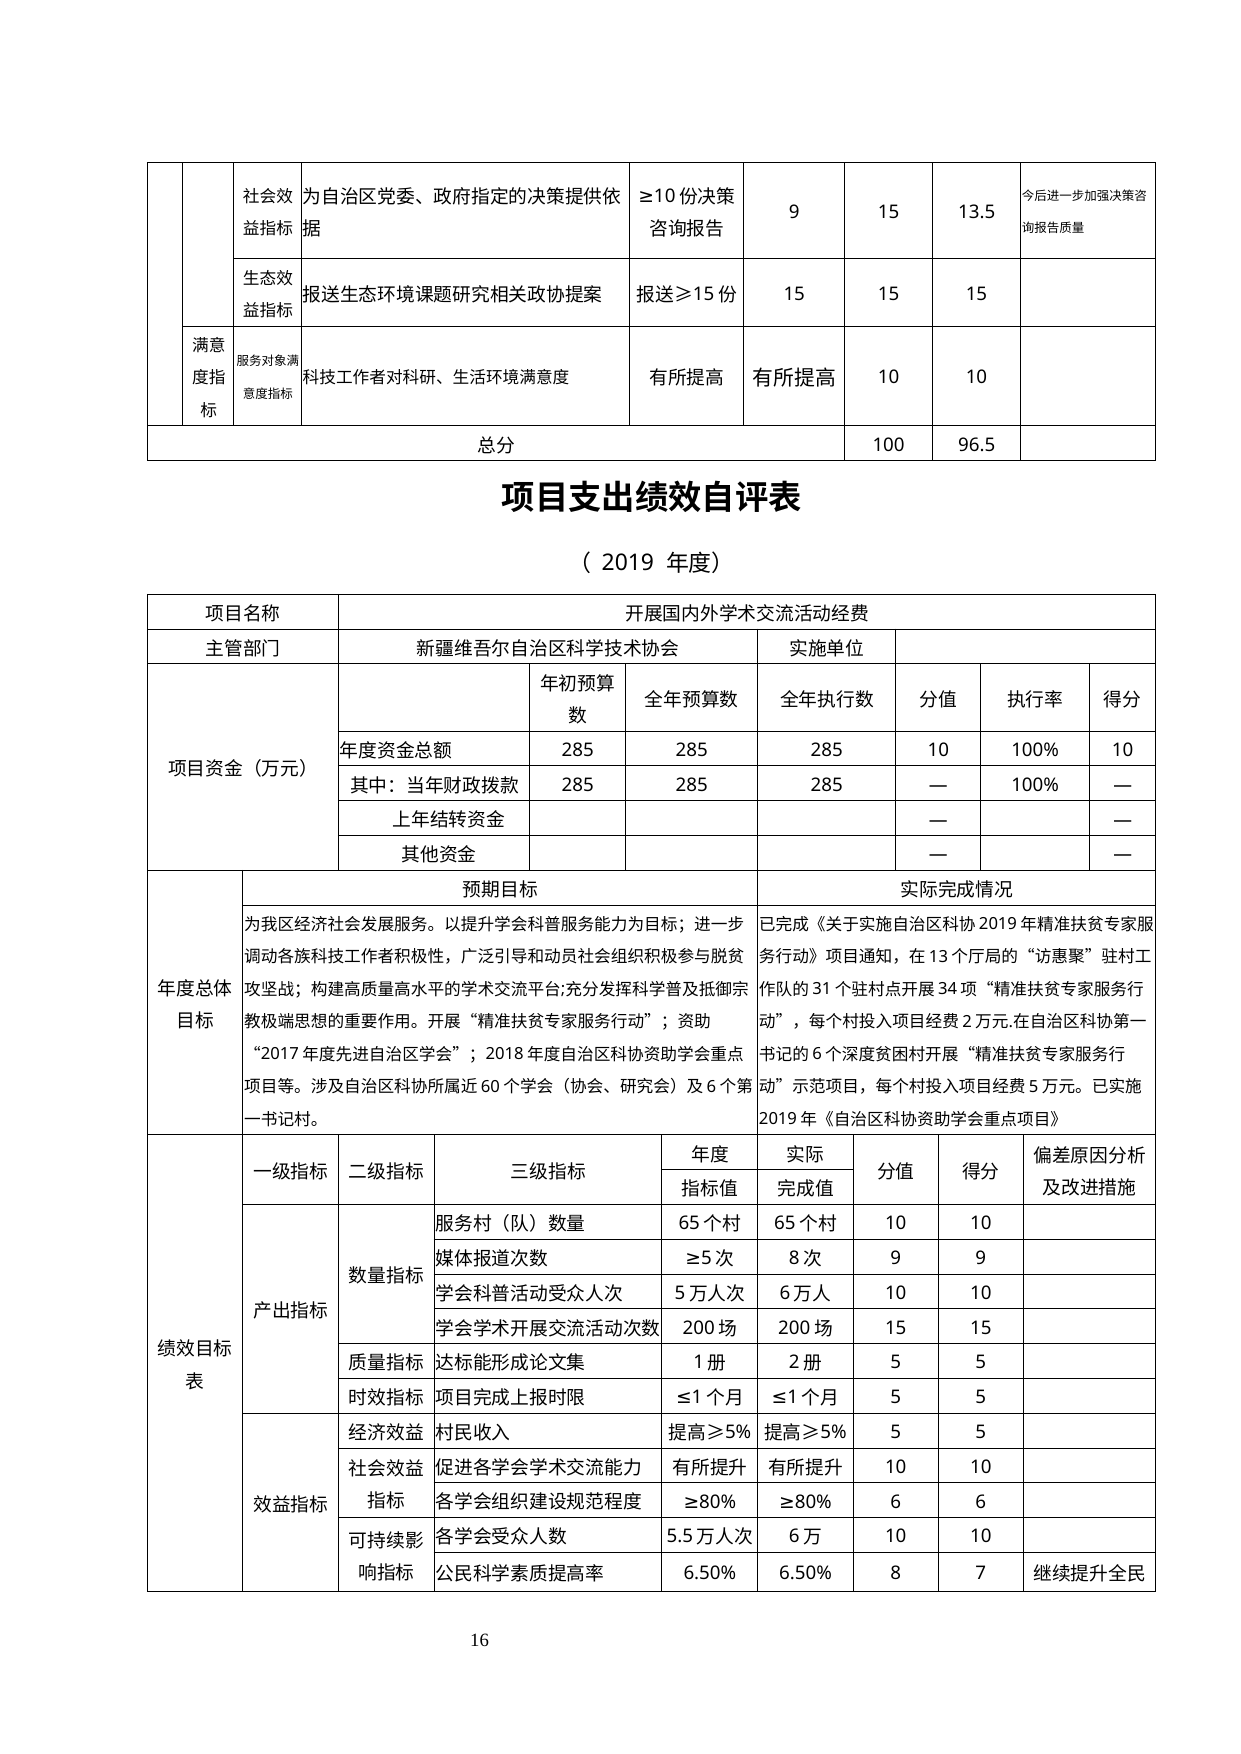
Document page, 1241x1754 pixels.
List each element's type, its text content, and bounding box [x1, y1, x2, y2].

table_cell [1021, 259, 1155, 326]
table_cell 年度总体目标 [148, 871, 242, 1134]
table_cell 10 [939, 1518, 1023, 1552]
table_cell 完成值 [758, 1170, 853, 1204]
table_cell 实施单位 [758, 630, 895, 663]
table_cell — [1090, 801, 1155, 835]
table_cell 200场 [758, 1309, 853, 1343]
table_cell 15 [854, 1309, 938, 1343]
table_cell 100% [981, 732, 1089, 765]
table_cell 有所提高 [744, 327, 844, 425]
table_cell — [896, 836, 980, 870]
table_cell [758, 836, 895, 870]
table_cell ≥10份决策咨询报告 [630, 163, 743, 258]
table_cell 实际完成情况 [758, 871, 1155, 904]
table_cell 公民科学素质提高率 [435, 1553, 661, 1591]
table_cell 5.5万人次 [662, 1518, 757, 1552]
table_cell [530, 836, 625, 870]
table_cell 年度资金总额 [339, 732, 529, 765]
table_cell 10 [854, 1449, 938, 1482]
table_cell 2册 [758, 1344, 853, 1378]
table_cell 村民收入 [435, 1414, 661, 1447]
table_cell ≤1个月 [662, 1379, 757, 1413]
table_cell [1024, 1414, 1155, 1447]
table_cell [1024, 1344, 1155, 1378]
table_cell 得分 [939, 1135, 1023, 1204]
table_cell [1021, 327, 1155, 425]
table_cell [626, 836, 757, 870]
table_cell 10 [854, 1275, 938, 1308]
table_cell 15 [845, 163, 932, 258]
table_cell 可持续影响指标 [339, 1518, 434, 1591]
table_cell 偏差原因分析及改进措施 [1024, 1135, 1155, 1204]
table_cell 5 [939, 1379, 1023, 1413]
table_cell [1024, 1205, 1155, 1239]
table_cell 有所提升 [662, 1449, 757, 1482]
table_cell 经济效益 [339, 1414, 434, 1447]
table_cell 有所提高 [630, 327, 743, 425]
table_cell 285 [758, 766, 895, 800]
table_cell 65个村 [662, 1205, 757, 1239]
table_cell 9 [744, 163, 844, 258]
table_cell 社会效益指标 [234, 163, 301, 258]
table_cell [1024, 1518, 1155, 1552]
table_cell 服务村（队）数量 [435, 1205, 661, 1239]
table_cell 学会科普活动受众人次 [435, 1275, 661, 1308]
table_cell 5 [854, 1379, 938, 1413]
table_cell 7 [939, 1553, 1023, 1591]
table_cell 8 [854, 1553, 938, 1591]
table_cell [1024, 1309, 1155, 1343]
table_cell ≥5次 [662, 1240, 757, 1273]
table_cell 285 [530, 732, 625, 765]
table_cell 10 [854, 1518, 938, 1552]
table_cell 分值 [854, 1135, 938, 1204]
table_cell 6.50% [758, 1553, 853, 1591]
table_cell 各学会受众人数 [435, 1518, 661, 1552]
table_cell [626, 801, 757, 835]
table_cell ≥80% [758, 1483, 853, 1517]
table_cell 9 [854, 1240, 938, 1273]
table_cell [981, 801, 1089, 835]
table_cell 15 [845, 259, 932, 326]
table_cell 各学会组织建设规范程度 [435, 1483, 661, 1517]
table_cell 65个村 [758, 1205, 853, 1239]
table_cell 8次 [758, 1240, 853, 1273]
table_cell 总分 [148, 426, 844, 460]
table_cell — [896, 801, 980, 835]
table_cell 其中：当年财政拨款 [339, 766, 529, 800]
table_cell 科技工作者对科研、生活环境满意度 [302, 327, 629, 425]
table_cell 10 [933, 327, 1020, 425]
table_cell 5 [939, 1414, 1023, 1447]
table_cell ≥80% [662, 1483, 757, 1517]
table_cell 10 [1090, 732, 1155, 765]
table_cell （ 2019 年度） [147, 528, 1156, 594]
table_cell 社会效益指标 [339, 1449, 434, 1517]
table_cell 10 [845, 327, 932, 425]
table_cell 15 [744, 259, 844, 326]
table_cell 5 [854, 1344, 938, 1378]
table_cell 项目完成上报时限 [435, 1379, 661, 1413]
table_cell 新疆维吾尔自治区科学技术协会 [339, 630, 757, 663]
table_cell 满意度指标 [183, 327, 233, 425]
table_cell 三级指标 [435, 1135, 661, 1204]
table_cell 提高≥5% [662, 1414, 757, 1447]
table_cell 5 [854, 1414, 938, 1447]
table_cell 开展国内外学术交流活动经费 [339, 595, 1155, 628]
table_cell 为我区经济社会发展服务。以提升学会科普服务能力为目标；进一步调动各族科技工作者积极性，广泛引导和动员社会组织积极参与脱贫攻坚战；构建高质量高水平的学术交流平台;充分发挥科学普及抵御宗教极端思想的重要作用。开展“精准扶贫专家服务行动”；资助“2017年度先进自治区学会”；2018年度自治区科协资助学会重点项目等。涉及自治区科协所属近60个学会（协会、研究会）及6个第一书记村。 [243, 906, 757, 1134]
table_cell 主管部门 [148, 630, 338, 663]
table_cell 达标能形成论文集 [435, 1344, 661, 1378]
table_cell 10 [939, 1275, 1023, 1308]
table_cell [1021, 426, 1155, 460]
table_cell 全年预算数 [626, 664, 757, 731]
table_cell 报送生态环境课题研究相关政协提案 [302, 259, 629, 326]
table_cell 96.5 [933, 426, 1020, 460]
table_cell 媒体报道次数 [435, 1240, 661, 1273]
table_cell [896, 630, 1155, 663]
table_cell 年初预算数 [530, 664, 625, 731]
table_cell 产出指标 [243, 1205, 338, 1413]
table_cell 6 [854, 1483, 938, 1517]
table_cell 10 [854, 1205, 938, 1239]
table_cell [1024, 1483, 1155, 1517]
table_cell 指标值 [662, 1170, 757, 1204]
table_cell 6万人 [758, 1275, 853, 1308]
table_cell [1024, 1240, 1155, 1273]
table_cell — [1090, 836, 1155, 870]
table_cell 100% [981, 766, 1089, 800]
table_cell 全年执行数 [758, 664, 895, 731]
table_cell 10 [939, 1205, 1023, 1239]
table_cell 6万 [758, 1518, 853, 1552]
table_cell 285 [530, 766, 625, 800]
table_cell 已完成《关于实施自治区科协2019年精准扶贫专家服务行动》项目通知，在13个厅局的“访惠聚”驻村工作队的31个驻村点开展34项“精准扶贫专家服务行动”，每个村投入项目经费2万元.在自治区科协第一书记的6个深度贫困村开展“精准扶贫专家服务行动”示范项目，每个村投入项目经费5万元。已实施2019年《自治区科协资助学会重点项目》 [758, 906, 1155, 1134]
table_cell 项目支出绩效自评表 [147, 461, 1156, 527]
table_cell 时效指标 [339, 1379, 434, 1413]
table_cell [183, 163, 233, 326]
table_cell — [1090, 766, 1155, 800]
table_cell 实际 [758, 1135, 853, 1169]
table_cell ≤1个月 [758, 1379, 853, 1413]
table_cell [1024, 1449, 1155, 1482]
table_cell 得分 [1090, 664, 1155, 731]
table_cell [981, 836, 1089, 870]
table_cell 285 [626, 766, 757, 800]
table_cell 15 [933, 259, 1020, 326]
table_cell 一级指标 [243, 1135, 338, 1204]
table_cell 质量指标 [339, 1344, 434, 1378]
table_cell [1024, 1379, 1155, 1413]
table_cell 9 [939, 1240, 1023, 1273]
table_cell 为自治区党委、政府指定的决策提供依据 [302, 163, 629, 258]
table_cell — [896, 766, 980, 800]
table_cell 报送≥15份 [630, 259, 743, 326]
table_cell 100 [845, 426, 932, 460]
table_cell 服务对象满意度指标 [234, 327, 301, 425]
table_cell 数量指标 [339, 1205, 434, 1343]
table_cell 6 [939, 1483, 1023, 1517]
table_cell 285 [626, 732, 757, 765]
table_cell 分值 [896, 664, 980, 731]
table_cell 促进各学会学术交流能力 [435, 1449, 661, 1482]
table_cell 有所提升 [758, 1449, 853, 1482]
table_cell 继续提升全民素质,目前达到6.19% [1024, 1553, 1155, 1591]
table_cell 13.5 [933, 163, 1020, 258]
table_cell [758, 801, 895, 835]
table_cell [530, 801, 625, 835]
table_cell 6.50% [662, 1553, 757, 1591]
table_cell [339, 664, 529, 731]
table_cell 今后进一步加强决策咨询报告质量 [1021, 163, 1155, 258]
table_cell 15 [939, 1309, 1023, 1343]
table_cell 效益指标 [243, 1414, 338, 1591]
table_cell 执行率 [981, 664, 1089, 731]
table_cell 5万人次 [662, 1275, 757, 1308]
table_cell 200场 [662, 1309, 757, 1343]
table_cell 其他资金 [339, 836, 529, 870]
table_cell 285 [758, 732, 895, 765]
table_cell 提高≥5% [758, 1414, 853, 1447]
table_cell 上年结转资金 [339, 801, 529, 835]
table_cell [1024, 1275, 1155, 1308]
table_cell 5 [939, 1344, 1023, 1378]
table_cell 项目资金（万元） [148, 664, 338, 870]
table_cell 二级指标 [339, 1135, 434, 1204]
table_cell 1册 [662, 1344, 757, 1378]
table_cell 年度 [662, 1135, 757, 1169]
table_cell 生态效益指标 [234, 259, 301, 326]
table_cell 10 [896, 732, 980, 765]
table_cell 学会学术开展交流活动次数 [435, 1309, 661, 1343]
table_cell 10 [939, 1449, 1023, 1482]
table_cell 项目名称 [148, 595, 338, 628]
table_cell 绩效目标表 [148, 1135, 242, 1591]
table_cell 预期目标 [243, 871, 757, 904]
